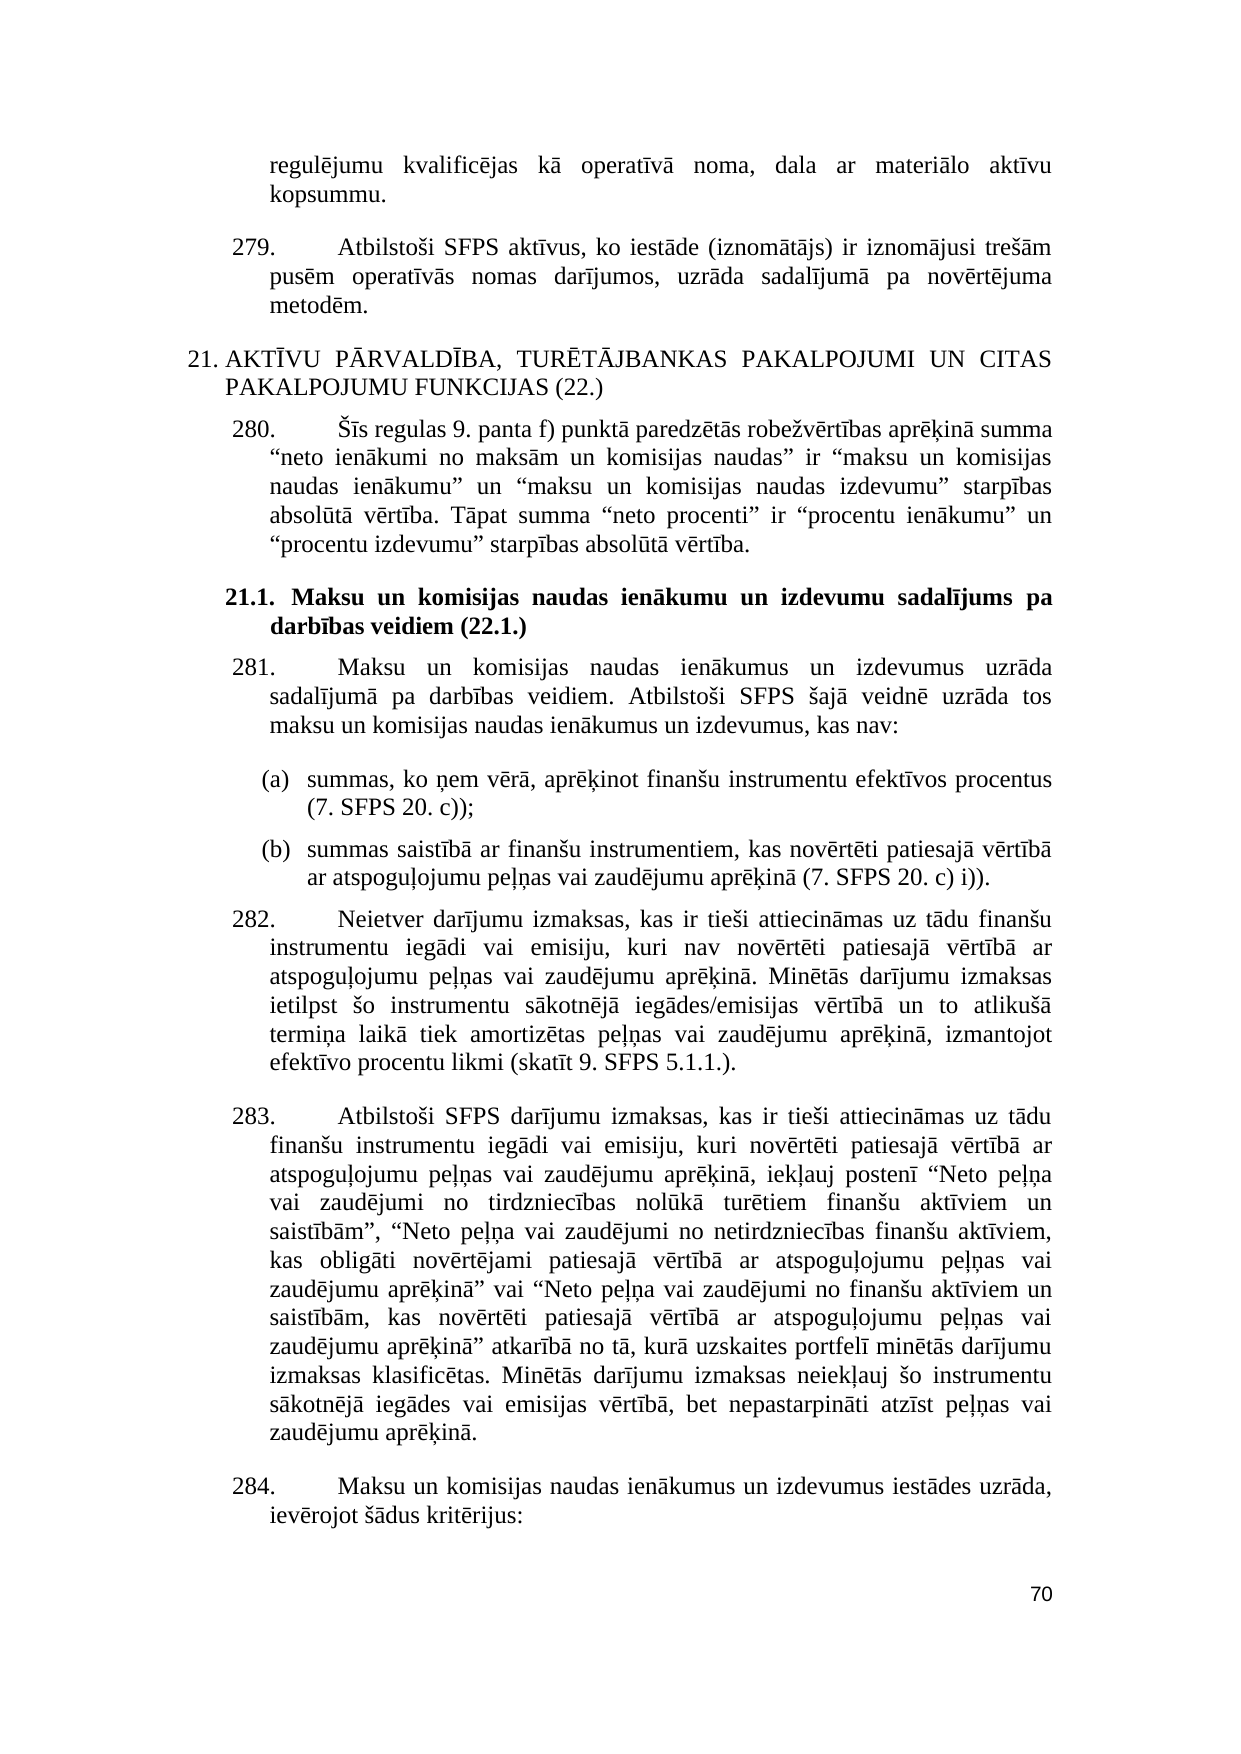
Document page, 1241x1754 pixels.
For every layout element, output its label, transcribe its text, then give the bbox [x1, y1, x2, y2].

text Maksu un komisijas naudas ienākumus un izdevumus uzrāda sadalījumā pa darbības veidiem. Atbilstoši SFPS šajā veidnē uzrāda tos maksu un komisijas naudas ienākumus un izdevumus, kas nav: [232, 652, 1053, 739]
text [232, 150, 1053, 207]
text Atbilstoši SFPS darījumu izmaksas, kas ir tieši attiecināmas uz tādu finanšu instrumentu iegādi vai emisiju, kuri novērtēti patiesajā vērtībā ar atspoguļojumu peļņas vai zaudējumu aprēķinā, iekļauj postenī “Neto peļņa vai zaudējumi no tirdzniecības nolūkā turētiem finanšu aktīviem un saistībām”, “Neto peļņa vai zaudējumi no netirdzniecības finanšu aktīviem, kas obligāti novērtējami patiesajā vērtībā ar atspoguļojumu peļņas vai zaudējumu aprēķinā” vai “Neto peļņa vai zaudējumi no finanšu aktīviem un saistībām, kas novērtēti patiesajā vērtībā ar atspoguļojumu peļņas vai zaudējumu aprēķinā” atkarībā no tā, kurā uzskaites portfelī minētās darījumu izmaksas klasificētas. Minētās darījumu izmaksas neiekļauj šo instrumentu sākotnējā iegādes vai emisijas vērtībā, bet nepastarpināti atzīst peļņas vai zaudējumu aprēķinā. [232, 1101, 1053, 1446]
text Neietver darījumu izmaksas, kas ir tieši attiecināmas uz tādu finanšu instrumentu iegādi vai emisiju, kuri nav novērtēti patiesajā vērtībā ar atspoguļojumu peļņas vai zaudējumu aprēķinā. Minētās darījumu izmaksas ietilpst šo instrumentu sākotnējā iegādes/emisijas vērtībā un to atlikušā termiņa laikā tiek amortizētas peļņas vai zaudējumu aprēķinā, izmantojot efektīvo procentu likmi (skatīt 9. SFPS 5.1.1.). [232, 904, 1053, 1076]
subtitle Maksu un komisijas naudas ienākumu un izdevumu sadalījums pa darbības veidiem (22.1.) [225, 582, 1053, 640]
subtitle Aktīvu pārvaldība, turētājbankas pakalpojumi un citas pakalpojumu funkcijas (22.) [187, 344, 1053, 401]
text Šīs regulas 9. panta f) punktā paredzētās robežvērtības aprēķinā summa “neto ienākumi no maksām un komisijas naudas” ir “maksu un komisijas naudas ienākumu” un “maksu un komisijas naudas izdevumu” starpības absolūtā vērtība. Tāpat summa “neto procenti” ir “procentu ienākumu” un “procentu izdevumu” starpības absolūtā vērtība. [232, 414, 1053, 557]
text Maksu un komisijas naudas ienākumus un izdevumus iestādes uzrāda, ievērojot šādus kritērijus: [232, 1471, 1053, 1529]
text Atbilstoši SFPS aktīvus, ko iestāde (iznomātājs) ir iznomājusi trešām pusēm operatīvās nomas darījumos, uzrāda sadalījumā pa novērtējuma metodēm. [232, 232, 1053, 319]
list summas saistībā ar finanšu instrumentiem, kas novērtēti patiesajā vērtībā ar atspoguļojumu peļņas vai zaudējumu aprēķinā (7. SFPS 20. c) i)). [261, 834, 1053, 891]
list summas, ko ņem vērā, aprēķinot finanšu instrumentu efektīvos procentus (7. SFPS 20. c)); [261, 764, 1053, 821]
